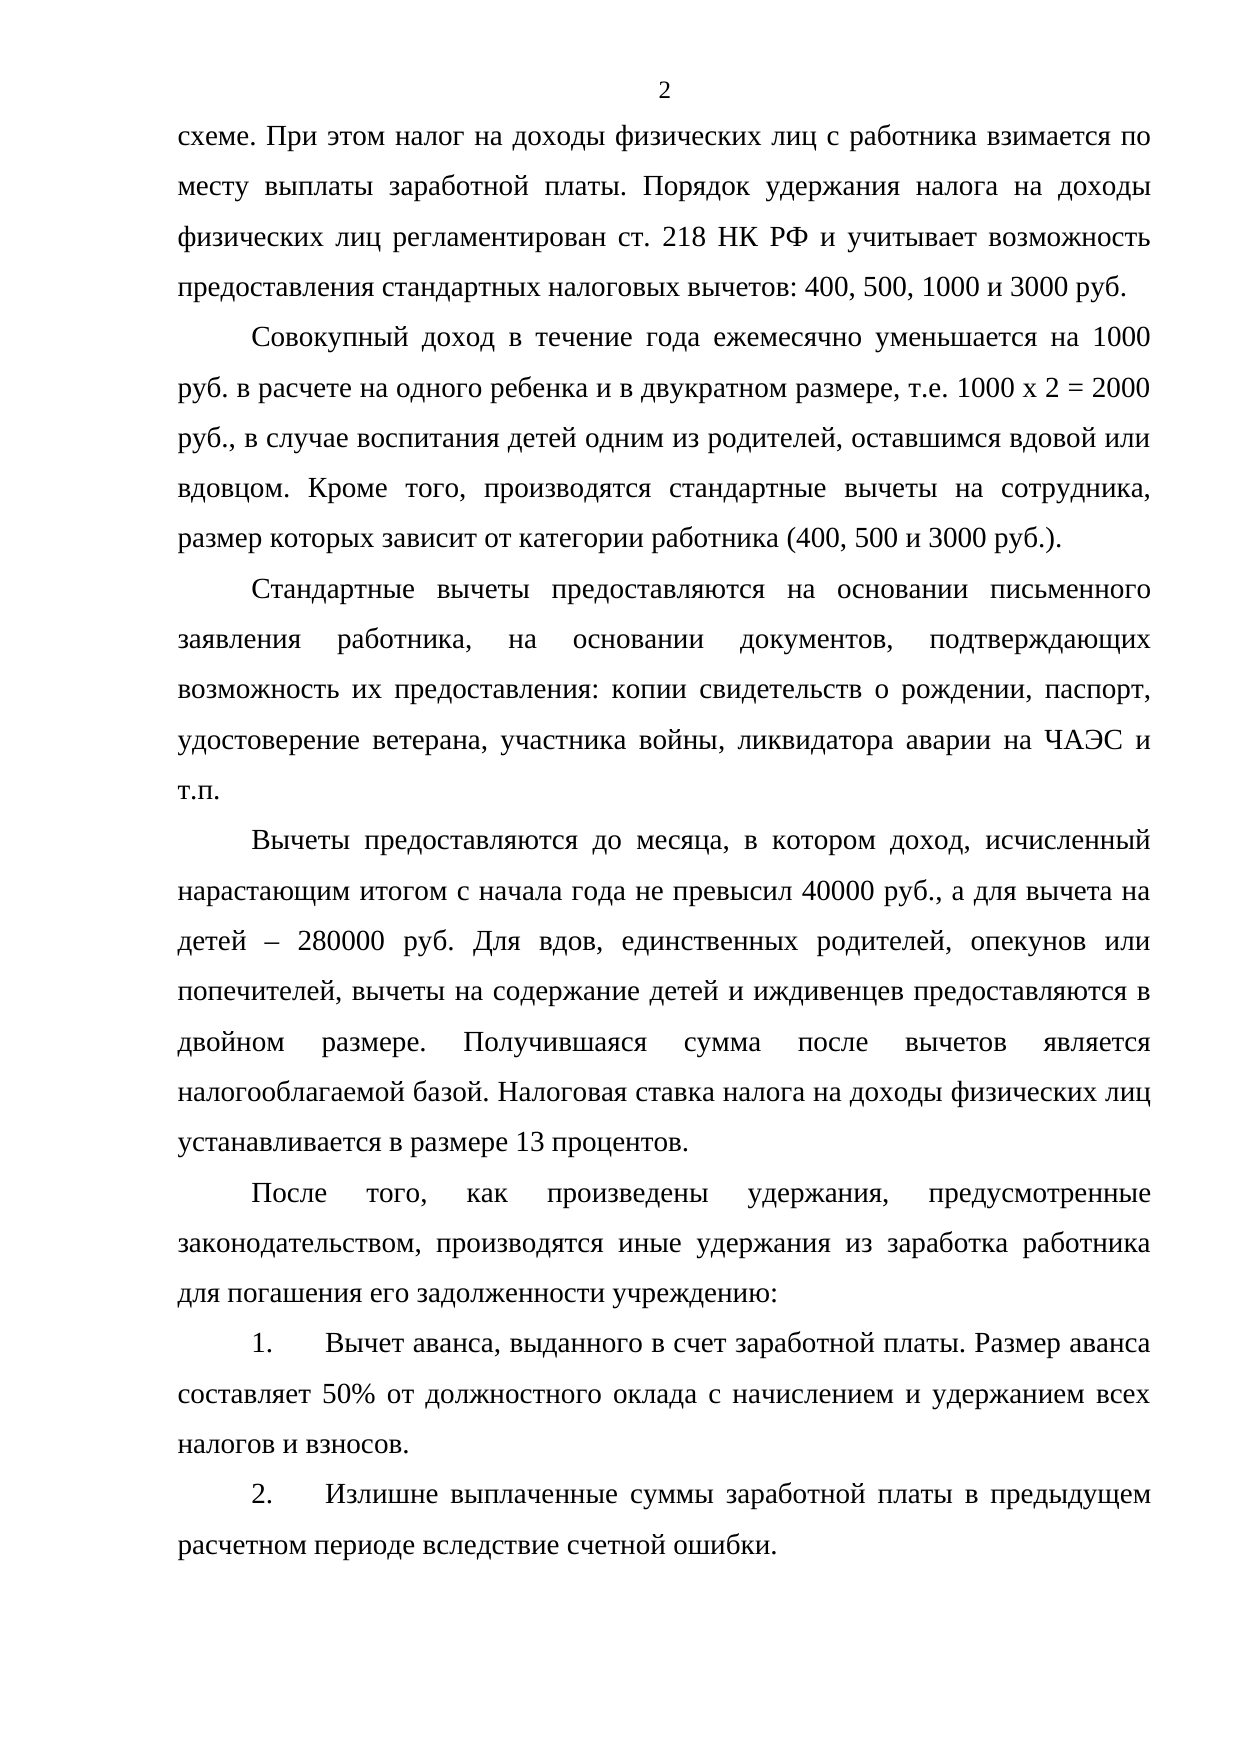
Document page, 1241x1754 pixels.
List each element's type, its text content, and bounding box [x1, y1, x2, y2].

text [177, 118, 1152, 303]
text Совокупный доход в течение года ежемесячно уменьшается на 1000 руб. в расчете на одного ребенка и в двукратном размере, т.е. 1000 х 2 = 2000 руб., в случае воспитания детей одним из родителей, оставшимся вдовой или вдовцом. Кроме того, производятся стандартные вычеты на сотрудника, размер которых зависит от категории работника (400, 500 и 3000 руб.). [177, 319, 1152, 554]
text Вычеты предоставляются до месяца, в котором доход, исчисленный нарастающим итогом с начала года не превысил 40000 руб., а для вычета на детей – 280000 руб. Для вдов, единственных родителей, опекунов или попечителей, вычеты на содержание детей и иждивенцев предоставляются в двойном размере. Получившаяся сумма после вычетов является налогооблагаемой базой. Налоговая ставка налога на доходы физических лиц устанавливается в размере 13 процентов. [177, 822, 1152, 1158]
list Вычет аванса, выданного в счет заработной платы. Размер аванса составляет 50% от должностного оклада с начислением и удержанием всех налогов и взносов. [177, 1326, 1152, 1460]
text После того, как произведены удержания, предусмотренные законодательством, производятся иные удержания из заработка работника для погашения его задолженности учреждению: [177, 1175, 1152, 1309]
list Излишне выплаченные суммы заработной платы в предыдущем расчетном периоде вследствие счетной ошибки. [177, 1477, 1152, 1560]
text Стандартные вычеты предоставляются на основании письменного заявления работника, на основании документов, подтверждающих возможность их предоставления: копии свидетельств о рождении, паспорт, удостоверение ветерана, участника войны, ликвидатора аварии на ЧАЭС и т.п. [177, 571, 1152, 806]
